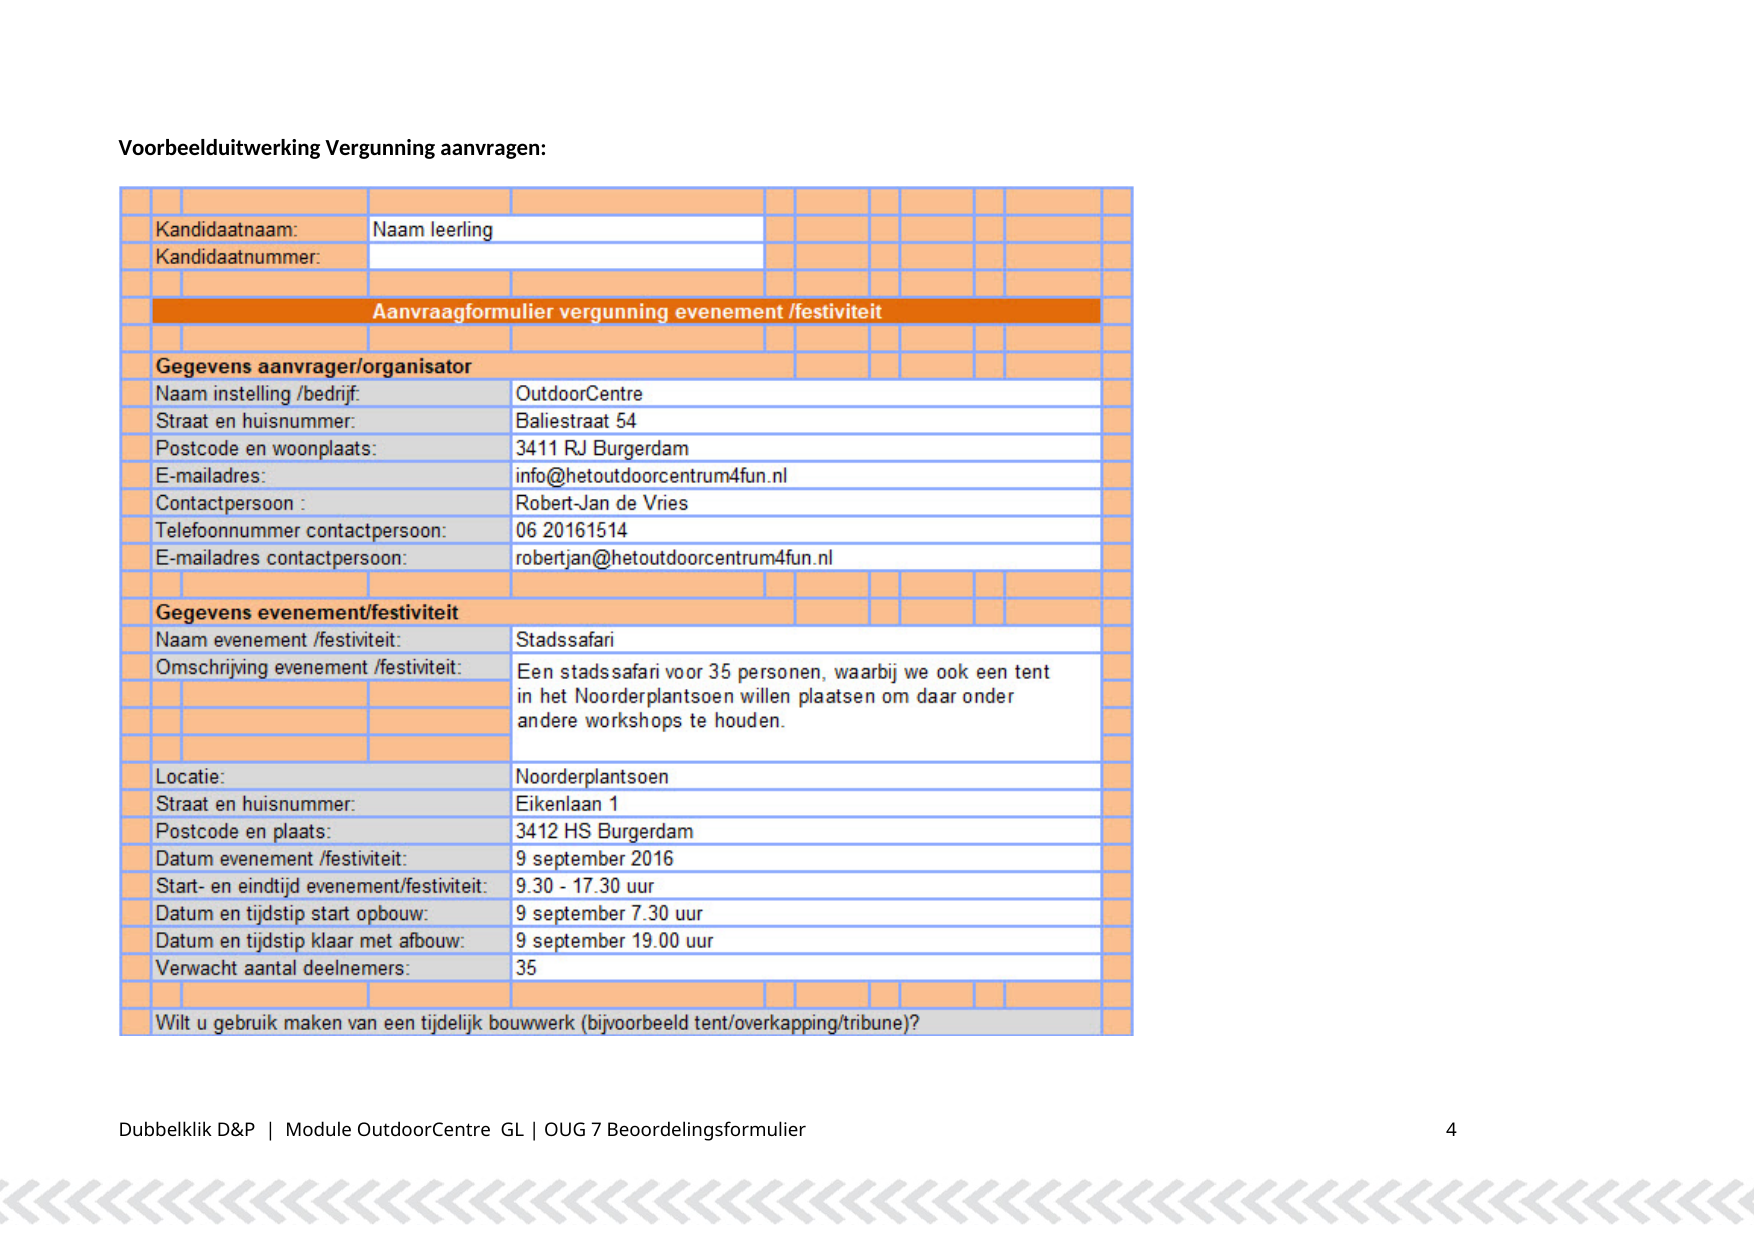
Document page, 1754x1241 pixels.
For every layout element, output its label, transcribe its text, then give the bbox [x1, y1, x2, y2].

picture [0, 1173, 1754, 1225]
picture [118, 186, 1134, 1036]
text Voorbeelduitwerking Vergunning aanvragen: [118, 133, 1606, 161]
